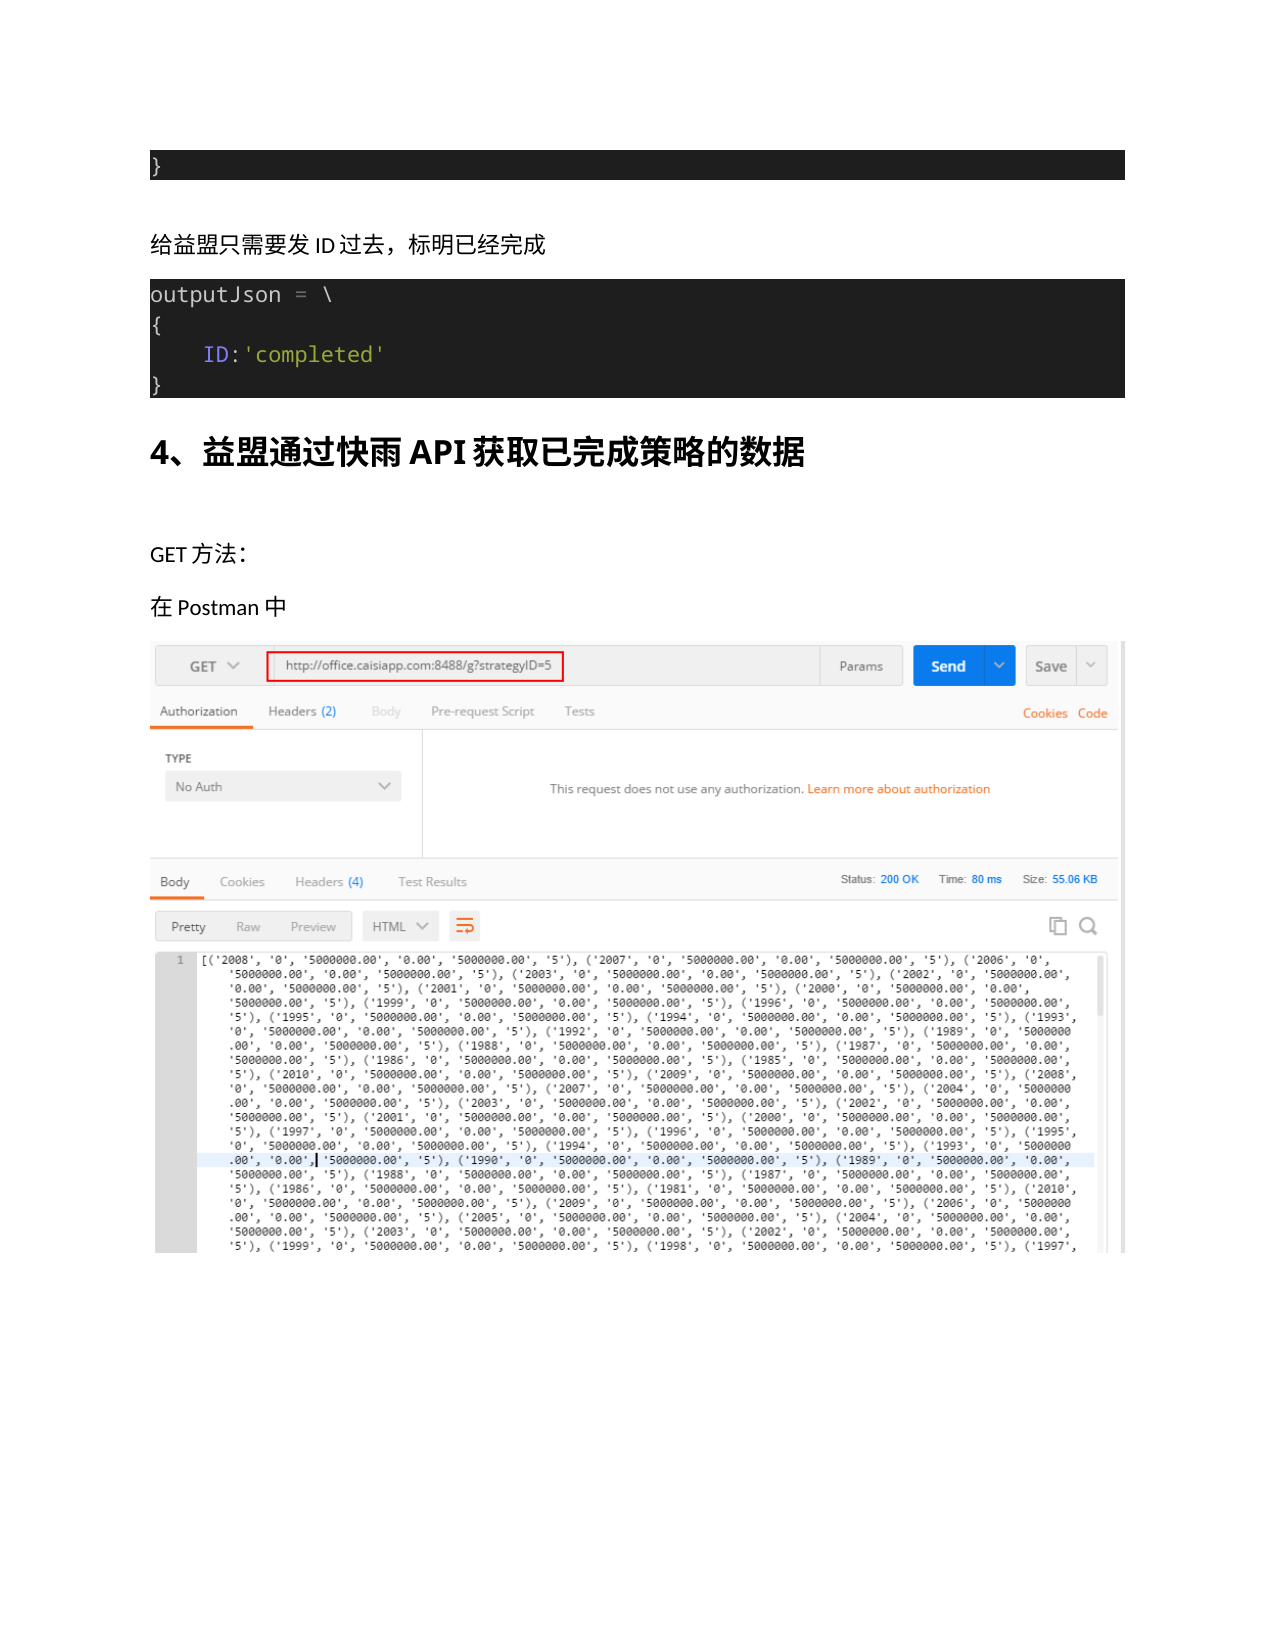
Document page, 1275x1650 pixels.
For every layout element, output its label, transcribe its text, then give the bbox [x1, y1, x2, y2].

subtitle 4、益盟通过快雨API获取已完成策略的数据 [150, 425, 1125, 474]
text { [150, 309, 1125, 339]
text GET方法： [150, 536, 1125, 569]
text ID:'completed' [150, 339, 1125, 368]
text 在Postman中 [150, 589, 1125, 622]
picture [150, 641, 1125, 1253]
text } [150, 150, 1125, 180]
text 给益盟只需要发ID过去，标明已经完成 [150, 227, 1125, 260]
text } [150, 368, 1125, 398]
text outputJson = \ [150, 279, 1125, 309]
